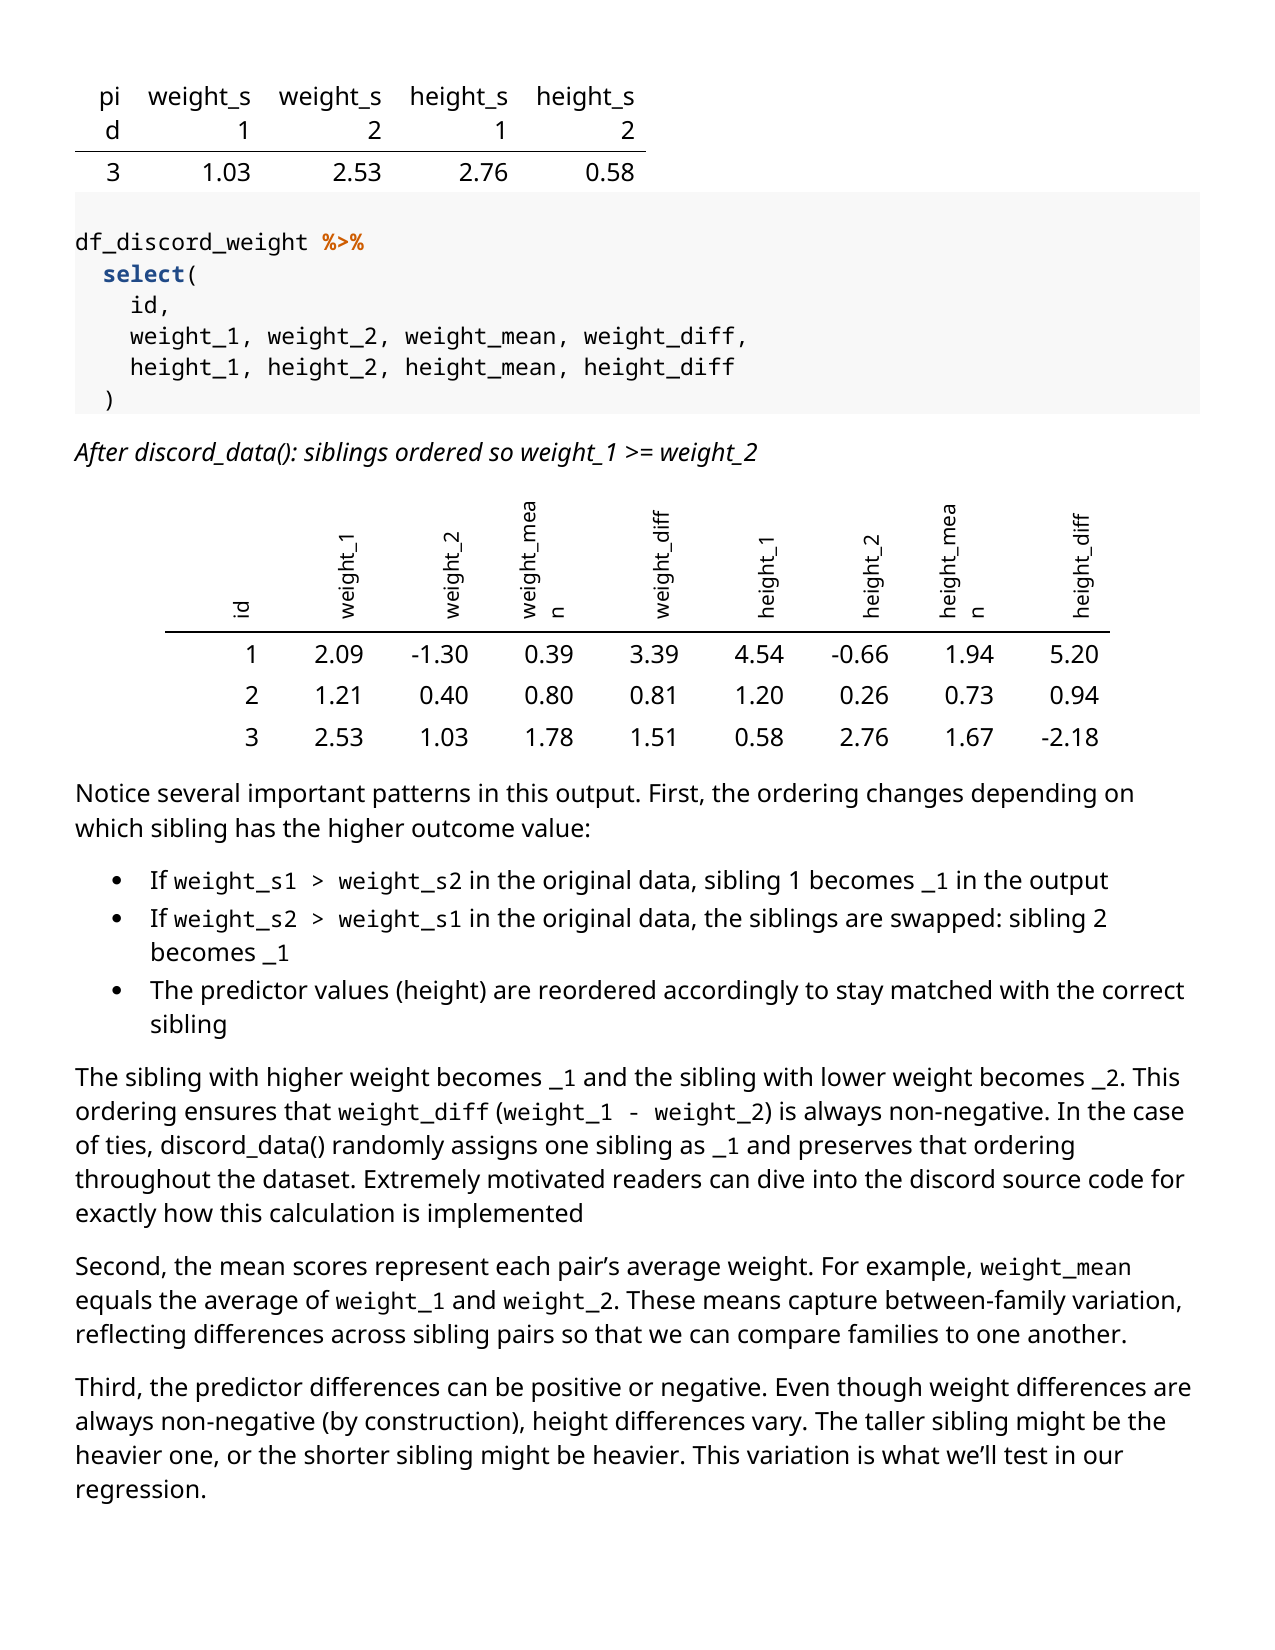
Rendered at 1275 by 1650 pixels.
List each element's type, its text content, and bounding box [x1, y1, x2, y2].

table_cell 1.51 [585, 716, 690, 757]
table_cell 1.94 [900, 633, 1005, 674]
table_cell 5.20 [1005, 633, 1110, 674]
table_header height_mean [900, 481, 1005, 631]
table_cell 0.58 [690, 716, 795, 757]
table_header weight_mean [480, 481, 585, 631]
text Second, the mean scores represent each pair’s average weight. For example, weight_mean equals the average of weight_1 and weight_2. These means capture between-family variation, reflecting differences across sibling pairs so that we can compare families to one another. [75, 1249, 1200, 1351]
table_header weight_s1 [132, 75, 262, 151]
table_cell 0.73 [900, 674, 1005, 716]
table_header weight_diff [585, 481, 690, 631]
text df_discord_weight %>% select( id, weight_1, weight_2, weight_mean, weight_diff, height_1, height_2, height_mean, height_diff ) [75, 192, 1200, 414]
table_header height_1 [690, 481, 795, 631]
table_cell 0.94 [1005, 674, 1110, 716]
table_header height_2 [795, 481, 900, 631]
list If weight_s1 > weight_s2 in the original data, sibling 1 becomes _1 in the output [112, 863, 1200, 897]
table_cell 0.80 [480, 674, 585, 716]
table_header id [165, 481, 270, 631]
table_cell 1.21 [270, 674, 375, 716]
table_cell -0.66 [795, 633, 900, 674]
table_cell 2.53 [262, 152, 393, 192]
table_cell 2.53 [270, 716, 375, 757]
table_cell 0.39 [480, 633, 585, 674]
list The predictor values (height) are reordered accordingly to stay matched with the correct sibling [112, 973, 1200, 1041]
text Notice several important patterns in this output. First, the ordering changes depending on which sibling has the higher outcome value: [75, 776, 1200, 844]
table_cell 2.76 [795, 716, 900, 757]
table_cell 1.67 [900, 716, 1005, 757]
table_cell 2.76 [393, 152, 519, 192]
table_cell 1.20 [690, 674, 795, 716]
table_cell 2.09 [270, 633, 375, 674]
table_header height_s1 [393, 75, 519, 151]
table_header weight_1 [270, 481, 375, 631]
table_header weight_2 [375, 481, 480, 631]
table_cell 1.03 [132, 152, 262, 192]
list If weight_s2 > weight_s1 in the original data, the siblings are swapped: sibling 2 becomes _1 [112, 901, 1200, 969]
text The sibling with higher weight becomes _1 and the sibling with lower weight becomes _2. This ordering ensures that weight_diff (weight_1 - weight_2) is always non-negative. In the case of ties, discord_data() randomly assigns one sibling as _1 and preserves that ordering throughout the dataset. Extremely motivated readers can dive into the discord source code for exactly how this calculation is implemented [75, 1059, 1200, 1230]
table_header pid [75, 75, 132, 151]
table_header height_diff [1005, 481, 1110, 631]
text Third, the predictor differences can be positive or negative. Even though weight differences are always non-negative (by construction), height differences vary. The taller sibling might be the heavier one, or the shorter sibling might be heavier. This variation is what we’ll test in our regression. [75, 1369, 1200, 1506]
table_cell 0.40 [375, 674, 480, 716]
table_cell -2.18 [1005, 716, 1110, 757]
table_cell 1 [165, 633, 270, 674]
table_cell 3 [165, 716, 270, 757]
table_cell 0.26 [795, 674, 900, 716]
table_header height_s2 [519, 75, 646, 151]
text After discord_data(): siblings ordered so weight_1 >= weight_2 [75, 434, 1200, 469]
table_cell -1.30 [375, 633, 480, 674]
table_cell 1.78 [480, 716, 585, 757]
table_cell 3 [75, 152, 132, 192]
table_cell 2 [165, 674, 270, 716]
table_cell 1.03 [375, 716, 480, 757]
table_header weight_s2 [262, 75, 393, 151]
table_cell 0.81 [585, 674, 690, 716]
table_cell 3.39 [585, 633, 690, 674]
table_cell 4.54 [690, 633, 795, 674]
table_cell 0.58 [519, 152, 646, 192]
